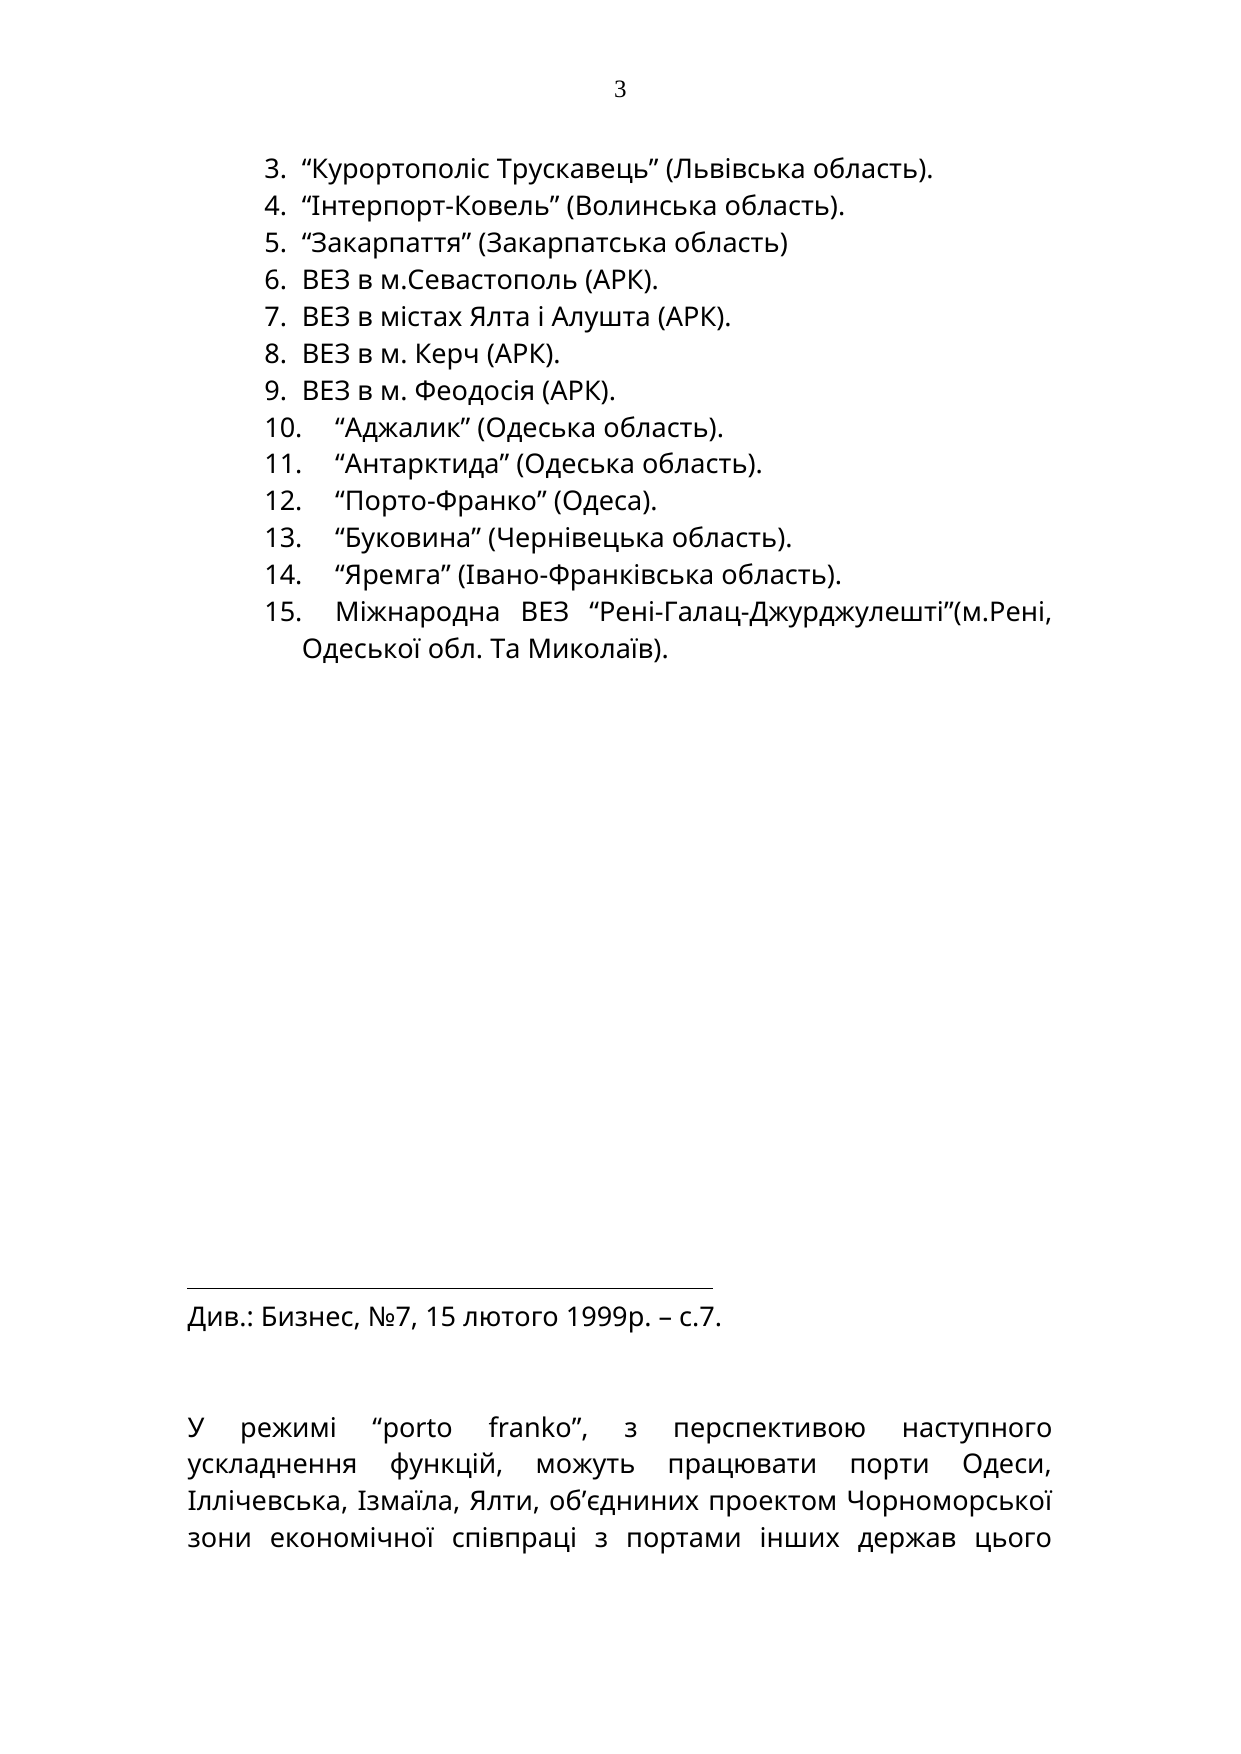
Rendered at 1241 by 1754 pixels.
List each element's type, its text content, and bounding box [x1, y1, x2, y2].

list “Курортополіс Трускавець” (Львівська область). [264, 150, 1053, 187]
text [187, 1408, 1053, 1556]
list “Аджалик” (Одеська область). [264, 408, 1053, 445]
list Міжнародна ВЕЗ “Рені-Галац-Джурджулешті”(м.Рені, Одеської обл. Та Миколаїв). [264, 592, 1053, 666]
text Див.: Бизнес, №7, 15 лютого 1999р. – с.7. [187, 1297, 1053, 1334]
list ВЕЗ в містах Ялта і Алушта (АРК). [264, 297, 1053, 334]
list ВЕЗ в м. Феодосія (АРК). [264, 371, 1053, 408]
list “Яремга” (Івано-Франківська область). [264, 556, 1053, 592]
list “Порто-Франко” (Одеса). [264, 482, 1053, 519]
list “Закарпаття” (Закарпатська область) [264, 224, 1053, 261]
list ВЕЗ в м. Керч (АРК). [264, 334, 1053, 371]
list “Антарктида” (Одеська область). [264, 445, 1053, 482]
list “Інтерпорт-Ковель” (Волинська область). [264, 187, 1053, 224]
list ВЕЗ в м.Севастополь (АРК). [264, 261, 1053, 297]
list “Буковина” (Чернівецька область). [264, 519, 1053, 556]
